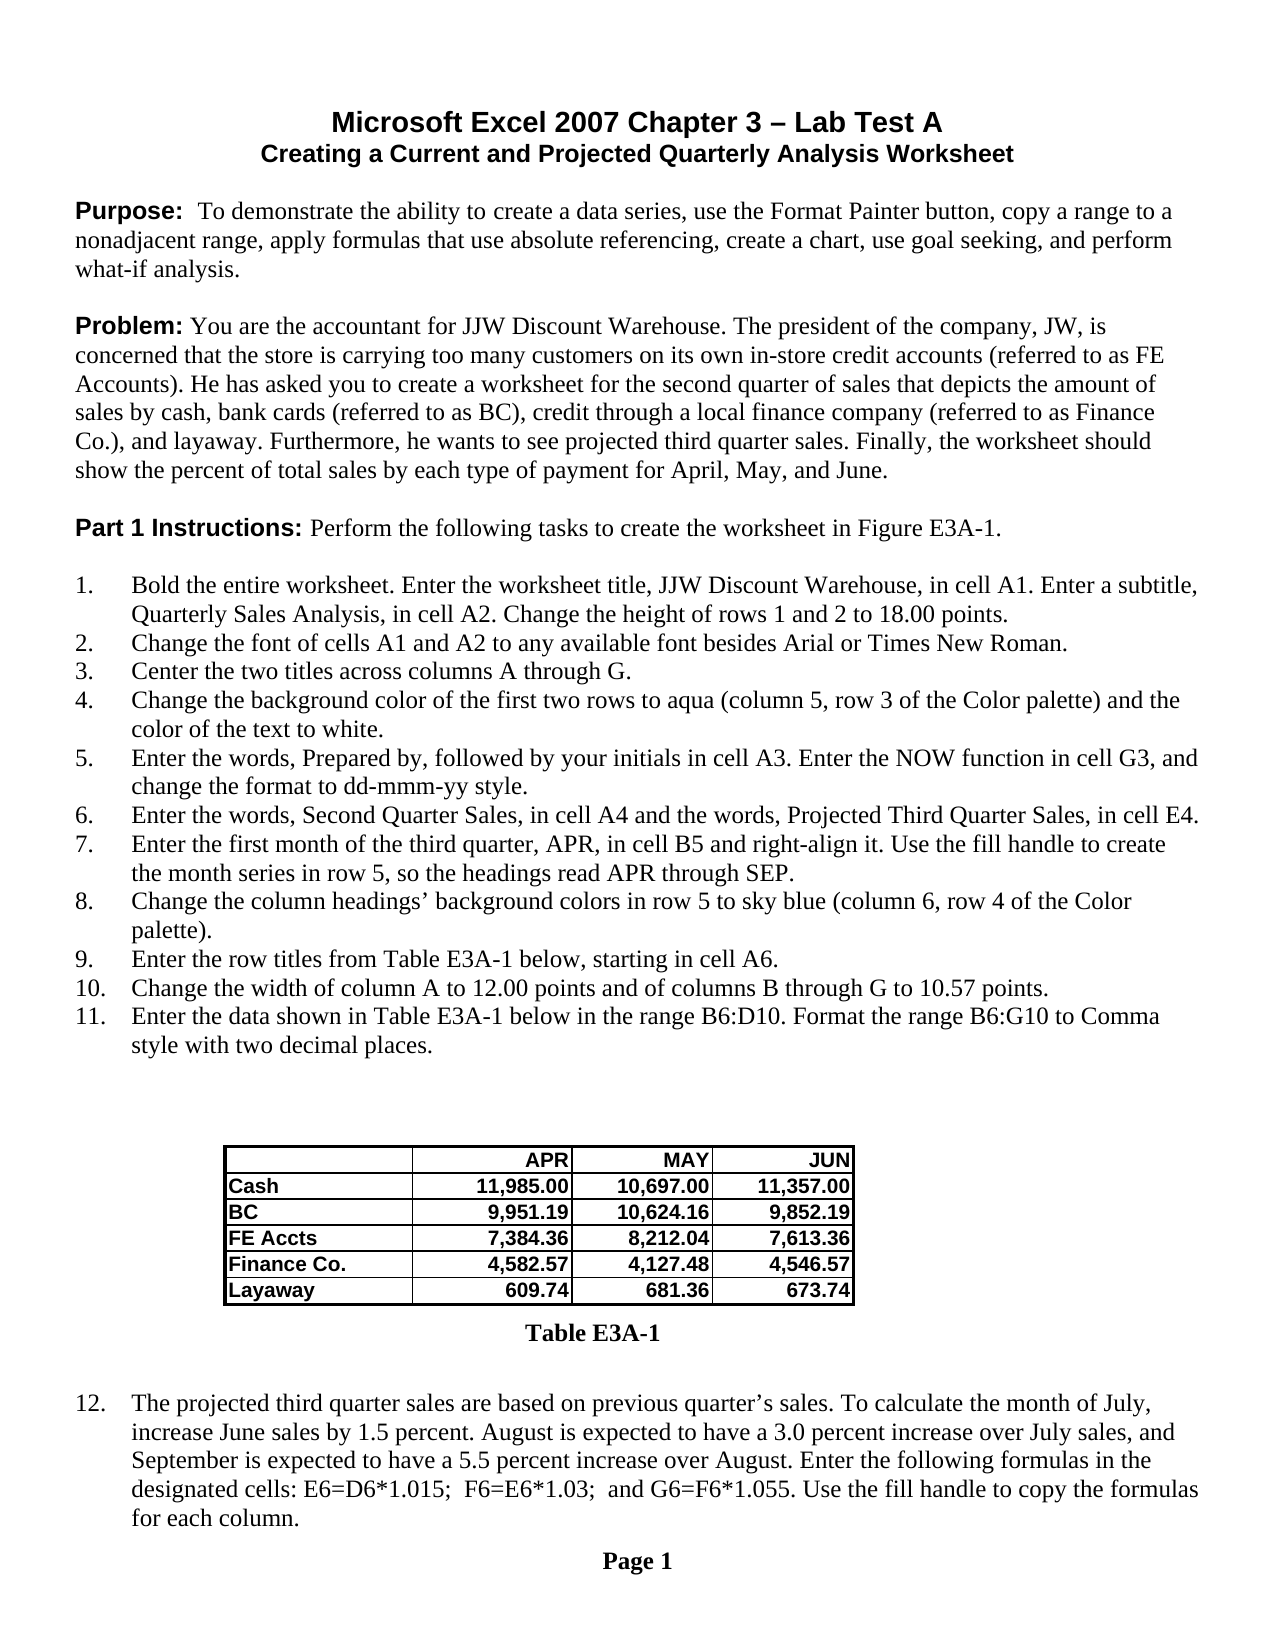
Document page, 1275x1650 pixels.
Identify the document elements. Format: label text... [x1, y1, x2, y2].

table_cell 8,212.04 [573, 1226, 712, 1250]
text 3. Center the two titles across columns A through G. [75, 656, 1200, 685]
text Table E3A-1 [75, 1318, 1200, 1347]
table_cell 10,697.00 [573, 1174, 712, 1198]
table_cell 9,951.19 [413, 1200, 571, 1224]
table_cell 4,582.57 [413, 1252, 571, 1276]
table_cell 4,546.57 [713, 1252, 852, 1276]
table_cell FE Accts [227, 1226, 412, 1250]
title Microsoft Excel 2007 Chapter 3 – Lab Test A [75, 105, 1200, 138]
text Problem: You are the accountant for JJW Discount Warehouse. The president of the company, JW, is concerned that the store is carrying too many customers on its own in-store credit accounts (referred to as FE Accounts). He has asked you to create a worksheet for the second quarter of sales that depicts the amount of sales by cash, bank cards (referred to as BC), credit through a local finance company (referred to as Finance Co.), and layaway. Furthermore, he wants to see projected third quarter sales. Finally, the worksheet should show the percent of total sales by each type of payment for April, May, and June. [75, 311, 1200, 484]
list Enter the data shown in Table E3A-1 below in the range B6:D10. Format the range B6:G10 to Comma style with two decimal places. [75, 1001, 1200, 1059]
table_cell 7,613.36 [713, 1226, 852, 1250]
text 12. The projected third quarter sales are based on previous quarter’s sales. To calculate the month of July, increase June sales by 1.5 percent. August is expected to have a 3.0 percent increase over July sales, and September is expected to have a 5.5 percent increase over August. Enter the following formulas in the designated cells: E6=D6*1.015; F6=E6*1.03; and G6=F6*1.055. Use the fill handle to copy the formulas for each column. [75, 1388, 1200, 1532]
text 6. Enter the words, Second Quarter Sales, in cell A4 and the words, Projected Third Quarter Sales, in cell E4. [75, 800, 1200, 829]
text 1. Bold the entire worksheet. Enter the worksheet title, JJW Discount Warehouse, in cell A1. Enter a subtitle, Quarterly Sales Analysis, in cell A2. Change the height of rows 1 and 2 to 18.00 points. [75, 570, 1200, 628]
table_cell 9,852.19 [713, 1200, 852, 1224]
text 5. Enter the words, Prepared by, followed by your initials in cell A3. Enter the NOW function in cell G3, and change the format to dd-mmm-yy style. [75, 743, 1200, 800]
text 2. Change the font of cells A1 and A2 to any available font besides Arial or Times New Roman. [75, 628, 1200, 656]
table_cell 609.74 [413, 1278, 571, 1302]
table_cell 4,127.48 [573, 1252, 712, 1276]
text 8. Change the column headings’ background colors in row 5 to sky blue (column 6, row 4 of the Color palette). [75, 886, 1200, 944]
table_header [227, 1148, 412, 1172]
table_cell 673.74 [713, 1278, 852, 1302]
table_cell 7,384.36 [413, 1226, 571, 1250]
table_header JUN [713, 1148, 852, 1172]
table_cell 10,624.16 [573, 1200, 712, 1224]
list Change the background color of the first two rows to aqua (column 5, row 3 of the Color palette) and the color of the text to white. [75, 685, 1200, 743]
table_cell 681.36 [573, 1278, 712, 1302]
text 10. Change the width of column A to 12.00 points and of columns B through G to 10.57 points. [75, 973, 1200, 1001]
table_cell Layaway [227, 1278, 412, 1302]
text 7. Enter the first month of the third quarter, APR, in cell B5 and right-align it. Use the fill handle to create the month series in row 5, so the headings read APR through SEP. [75, 829, 1200, 886]
table_cell Finance Co. [227, 1252, 412, 1276]
text 9. Enter the row titles from Table E3A-1 below, starting in cell A6. [75, 944, 1200, 973]
text Creating a Current and Projected Quarterly Analysis Worksheet [75, 138, 1200, 167]
table_cell 11,357.00 [713, 1174, 852, 1198]
table_cell BC [227, 1200, 412, 1224]
table_cell Cash [227, 1174, 412, 1198]
table_header MAY [573, 1148, 712, 1172]
table_header APR [413, 1148, 571, 1172]
text Part 1 Instructions: Perform the following tasks to create the worksheet in Figure E3A-1. [75, 512, 1200, 541]
table_cell 11,985.00 [413, 1174, 571, 1198]
text Purpose: To demonstrate the ability to create a data series, use the Format Painter button, copy a range to a nonadjacent range, apply formulas that use absolute referencing, create a chart, use goal seeking, and perform what-if analysis. [75, 196, 1200, 282]
